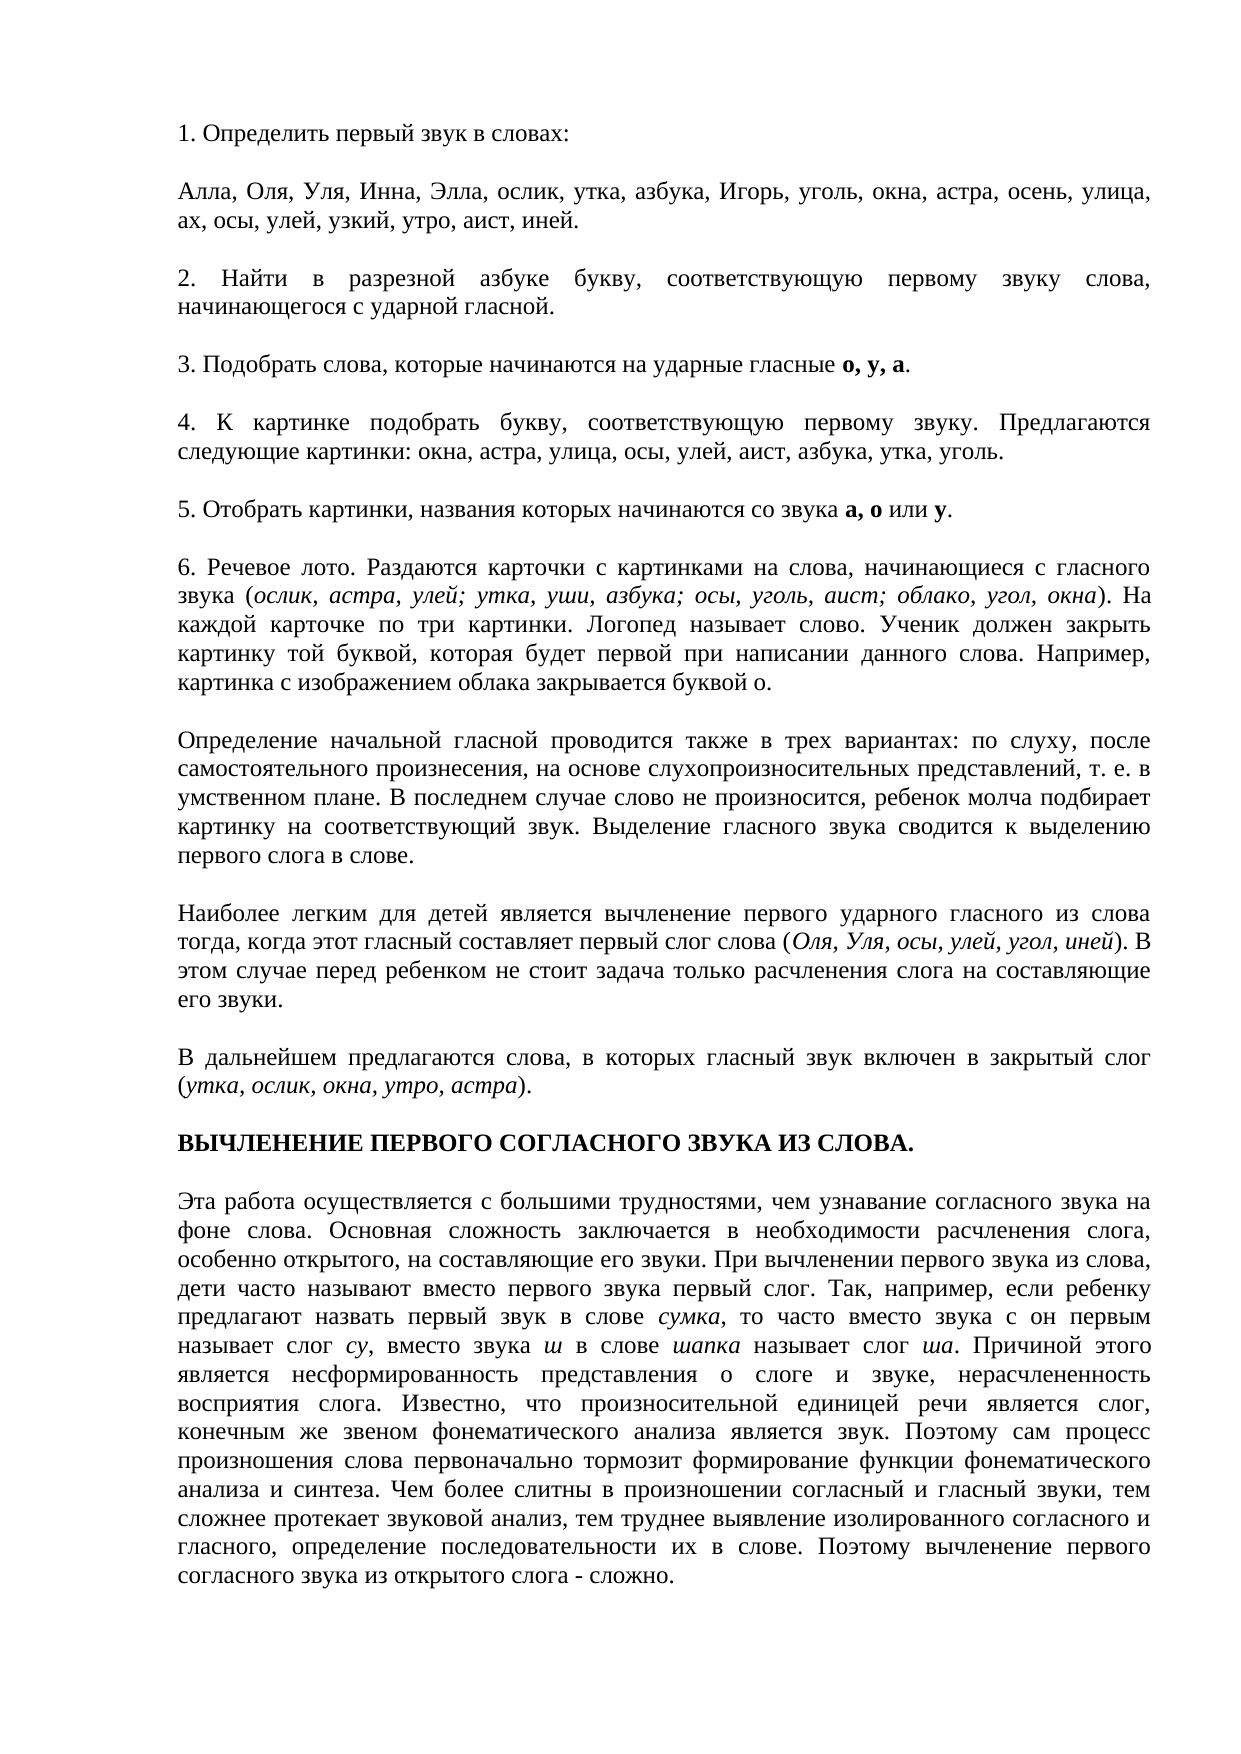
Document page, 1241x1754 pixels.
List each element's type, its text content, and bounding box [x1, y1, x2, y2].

text 1. Определить первый звук в словах: [177, 118, 1152, 147]
text Алла, Оля, Уля, Инна, Элла, ослик, утка, азбука, Игорь, уголь, окна, астра, осень, улица, ах, осы, улей, узкий, утро, аист, иней. [177, 176, 1152, 233]
text 4. К картинке подобрать букву, соответствующую первому звуку. Предлагаются следующие картинки: окна, астра, улица, осы, улей, аист, азбука, утка, уголь. [177, 407, 1152, 465]
text Эта работа осуществляется с большими трудностями, чем узнавание согласного звука на фоне слова. Основная сложность заключается в необходимости расчленения слога, особенно открытого, на составляющие его звуки. При вычленении первого звука из слова, дети часто называют вместо первого звука первый слог. Так, например, если ребенку предлагают назвать первый звук в слове сумка, то часто вместо звука с он первым называет слог су, вместо звука ш в слове шапка называет слог ша. Причиной этого является несформированность представления о слоге и звуке, нерасчлененность восприятия слога. Известно, что произносительной единицей речи является слог, конечным же звеном фонематического анализа является звук. Поэтому сам процесс произношения слова первоначально тормозит формирование функции фонематического анализа и синтеза. Чем более слитны в произношении согласный и гласный звуки, тем сложнее протекает звуковой анализ, тем труднее выявление изолированного согласного и гласного, определение последовательности их в слове. Поэтому вычленение первого согласного звука из открытого слога - сложно. [177, 1186, 1152, 1589]
text 2. Найти в разрезной азбуке букву, соответствующую первому звуку слова, начинающегося с ударной гласной. [177, 263, 1152, 320]
text 5. Отобрать картинки, названия которых начинаются со звука а, о или у. [177, 494, 1152, 523]
text 6. Речевое лото. Раздаются карточки с картинками на слова, начинающиеся с гласного звука (ослик, астра, улей; утка, уши, азбука; осы, уголь, аист; облако, угол, окна). На каждой карточке по три картинки. Логопед называет слово. Ученик должен закрыть картинку той буквой, которая будет первой при написании данного слова. Например, картинка с изображением облака закрывается буквой о. [177, 552, 1152, 696]
text ВЫЧЛЕНЕНИЕ ПЕРВОГО СОГЛАСНОГО ЗВУКА ИЗ СЛОВА. [177, 1128, 1152, 1157]
text В дальнейшем предлагаются слова, в которых гласный звук включен в закрытый слог (утка, ослик, окна, утро, астра). [177, 1042, 1152, 1099]
text Определение начальной гласной проводится также в трех вариантах: по слуху, после самостоятельного произнесения, на основе слухопроизносительных представлений, т. е. в умственном плане. В последнем случае слово не произносится, ребенок молча подбирает картинку на соответствующий звук. Выделение гласного звука сводится к выделению первого слога в слове. [177, 725, 1152, 868]
text 3. Подобрать слова, которые начинаются на ударные гласные о, у, а. [177, 349, 1152, 378]
text Наиболее легким для детей является вычленение первого ударного гласного из слова тогда, когда этот гласный составляет первый слог слова (Оля, Уля, осы, улей, угол, иней). В этом случае перед ребенком не стоит задача только расчленения слога на составляющие его звуки. [177, 898, 1152, 1013]
